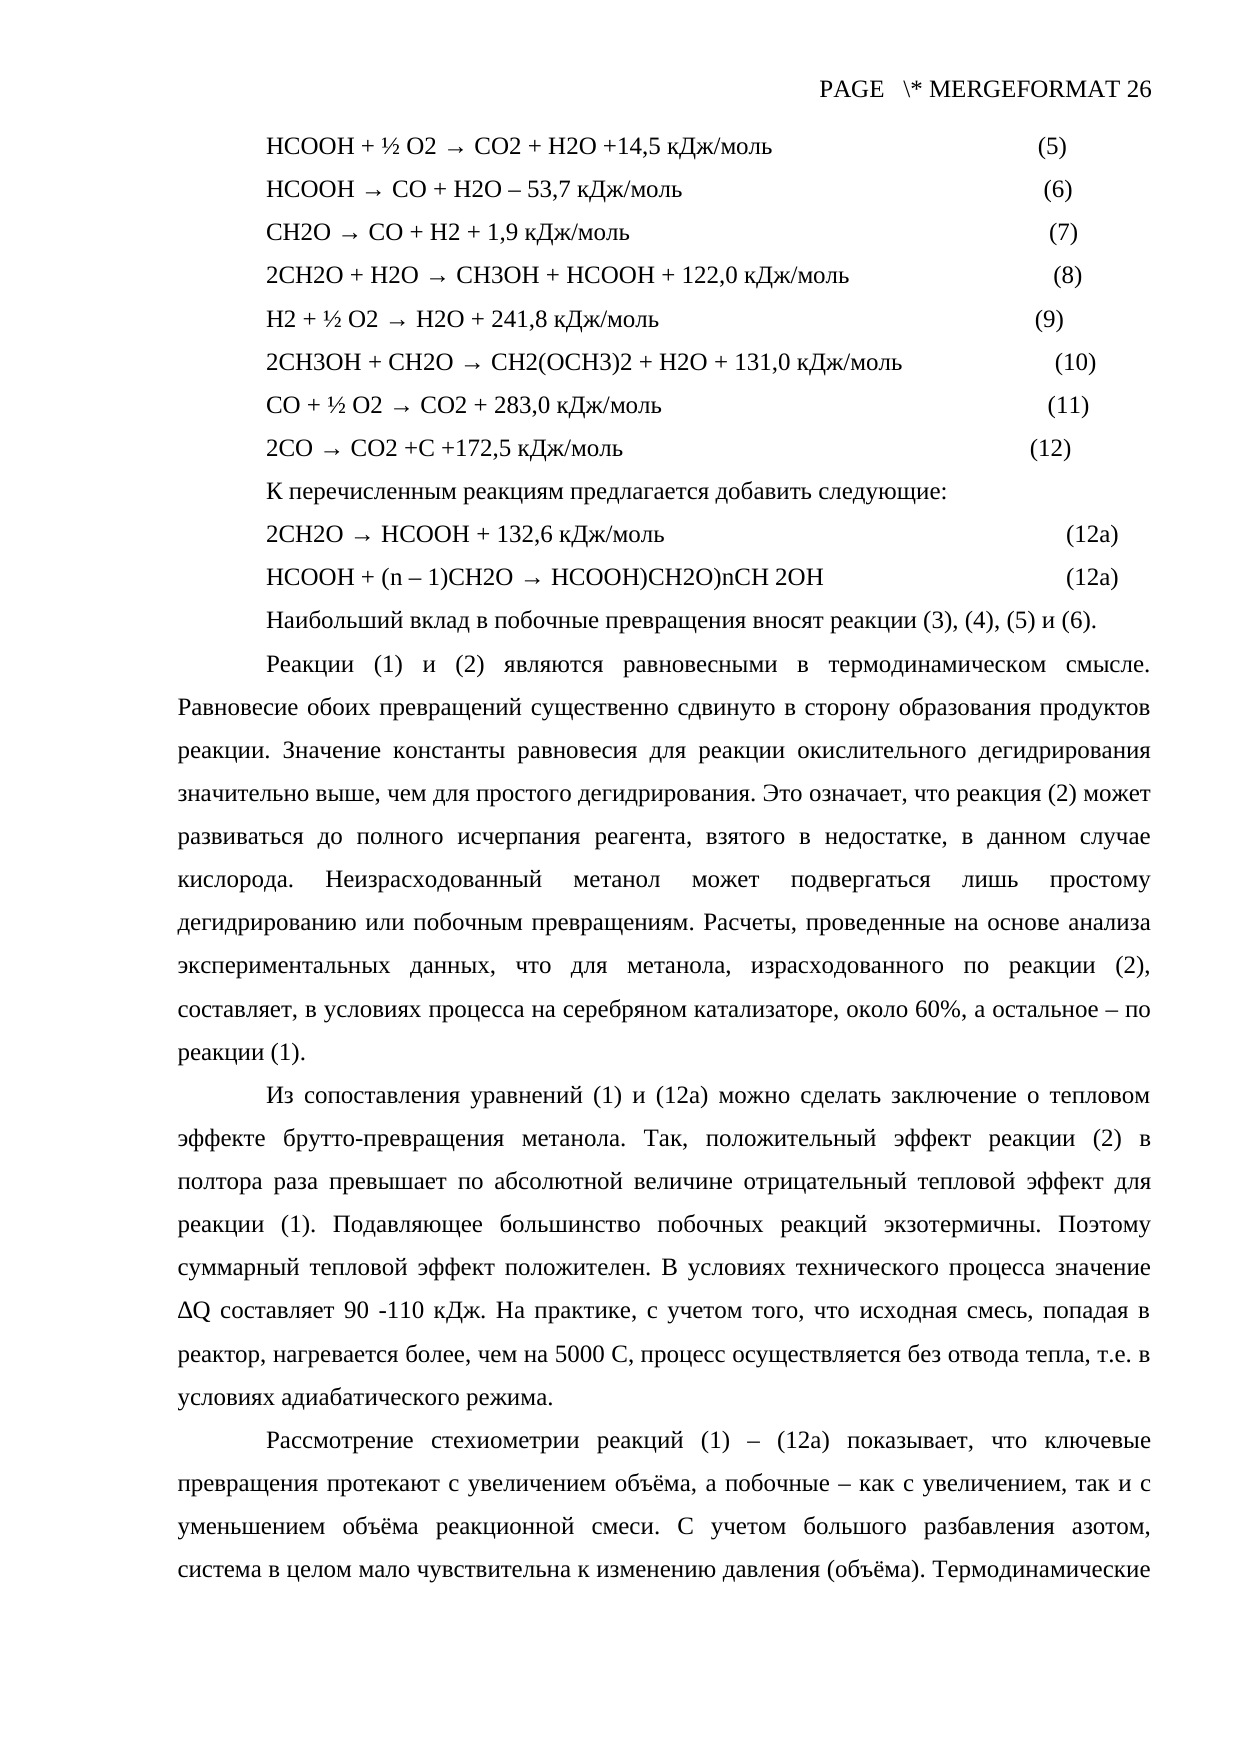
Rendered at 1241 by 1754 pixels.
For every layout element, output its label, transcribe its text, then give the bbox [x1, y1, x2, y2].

text СН2О → СО + Н2 + 1,9 кДж/моль (7) [177, 217, 1152, 246]
text 2СН2О → НСООН + 132,6 кДж/моль (12а) [177, 519, 1152, 548]
text Наибольший вклад в побочные превращения вносят реакции (3), (4), (5) и (6). [177, 606, 1152, 634]
text НСООН + (n – 1)CH2O → НСООН)СН2О)nСН 2ОН (12а) [177, 562, 1152, 591]
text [177, 1425, 1152, 1583]
text НСООН + ½ О2 → СО2 + Н2О +14,5 кДж/моль (5) [177, 131, 1152, 160]
text 2СН3ОН + СН2О → СН2(ОСН3)2 + Н2О + 131,0 кДж/моль (10) [177, 347, 1152, 376]
text 2СН2О + Н2О → СН3ОН + НСООН + 122,0 кДж/моль (8) [177, 261, 1152, 289]
text Н2 + ½ О2 → Н2О + 241,8 кДж/моль (9) [177, 304, 1152, 332]
text Из сопоставления уравнений (1) и (12а) можно сделать заключение о тепловом эффекте брутто-превращения метанола. Так, положительный эффект реакции (2) в полтора раза превышает по абсолютной величине отрицательный тепловой эффект для реакции (1). Подавляющее большинство побочных реакций экзотермичны. Поэтому суммарный тепловой эффект положителен. В условиях технического процесса значение ∆Q составляет 90 -110 кДж. На практике, с учетом того, что исходная смесь, попадая в реактор, нагревается более, чем на 5000 С, процесс осуществляется без отвода тепла, т.е. в условиях адиабатического режима. [177, 1080, 1152, 1411]
text НСООН → СО + Н2О – 53,7 кДж/моль (6) [177, 174, 1152, 203]
text 2СО → СО2 +С +172,5 кДж/моль (12) [177, 433, 1152, 462]
text Реакции (1) и (2) являются равновесными в термодинамическом смысле. Равновесие обоих превращений существенно сдвинуто в сторону образования продуктов реакции. Значение константы равновесия для реакции окислительного дегидрирования значительно выше, чем для простого дегидрирования. Это означает, что реакция (2) может развиваться до полного исчерпания реагента, взятого в недостатке, в данном случае кислорода. Неизрасходованный метанол может подвергаться лишь простому дегидрированию или побочным превращениям. Расчеты, проведенные на основе анализа экспериментальных данных, что для метанола, израсходованного по реакции (2), составляет, в условиях процесса на серебряном катализаторе, около 60%, а остальное – по реакции (1). [177, 649, 1152, 1066]
text К перечисленным реакциям предлагается добавить следующие: [177, 476, 1152, 505]
text СО + ½ О2 → СО2 + 283,0 кДж/моль (11) [177, 390, 1152, 419]
